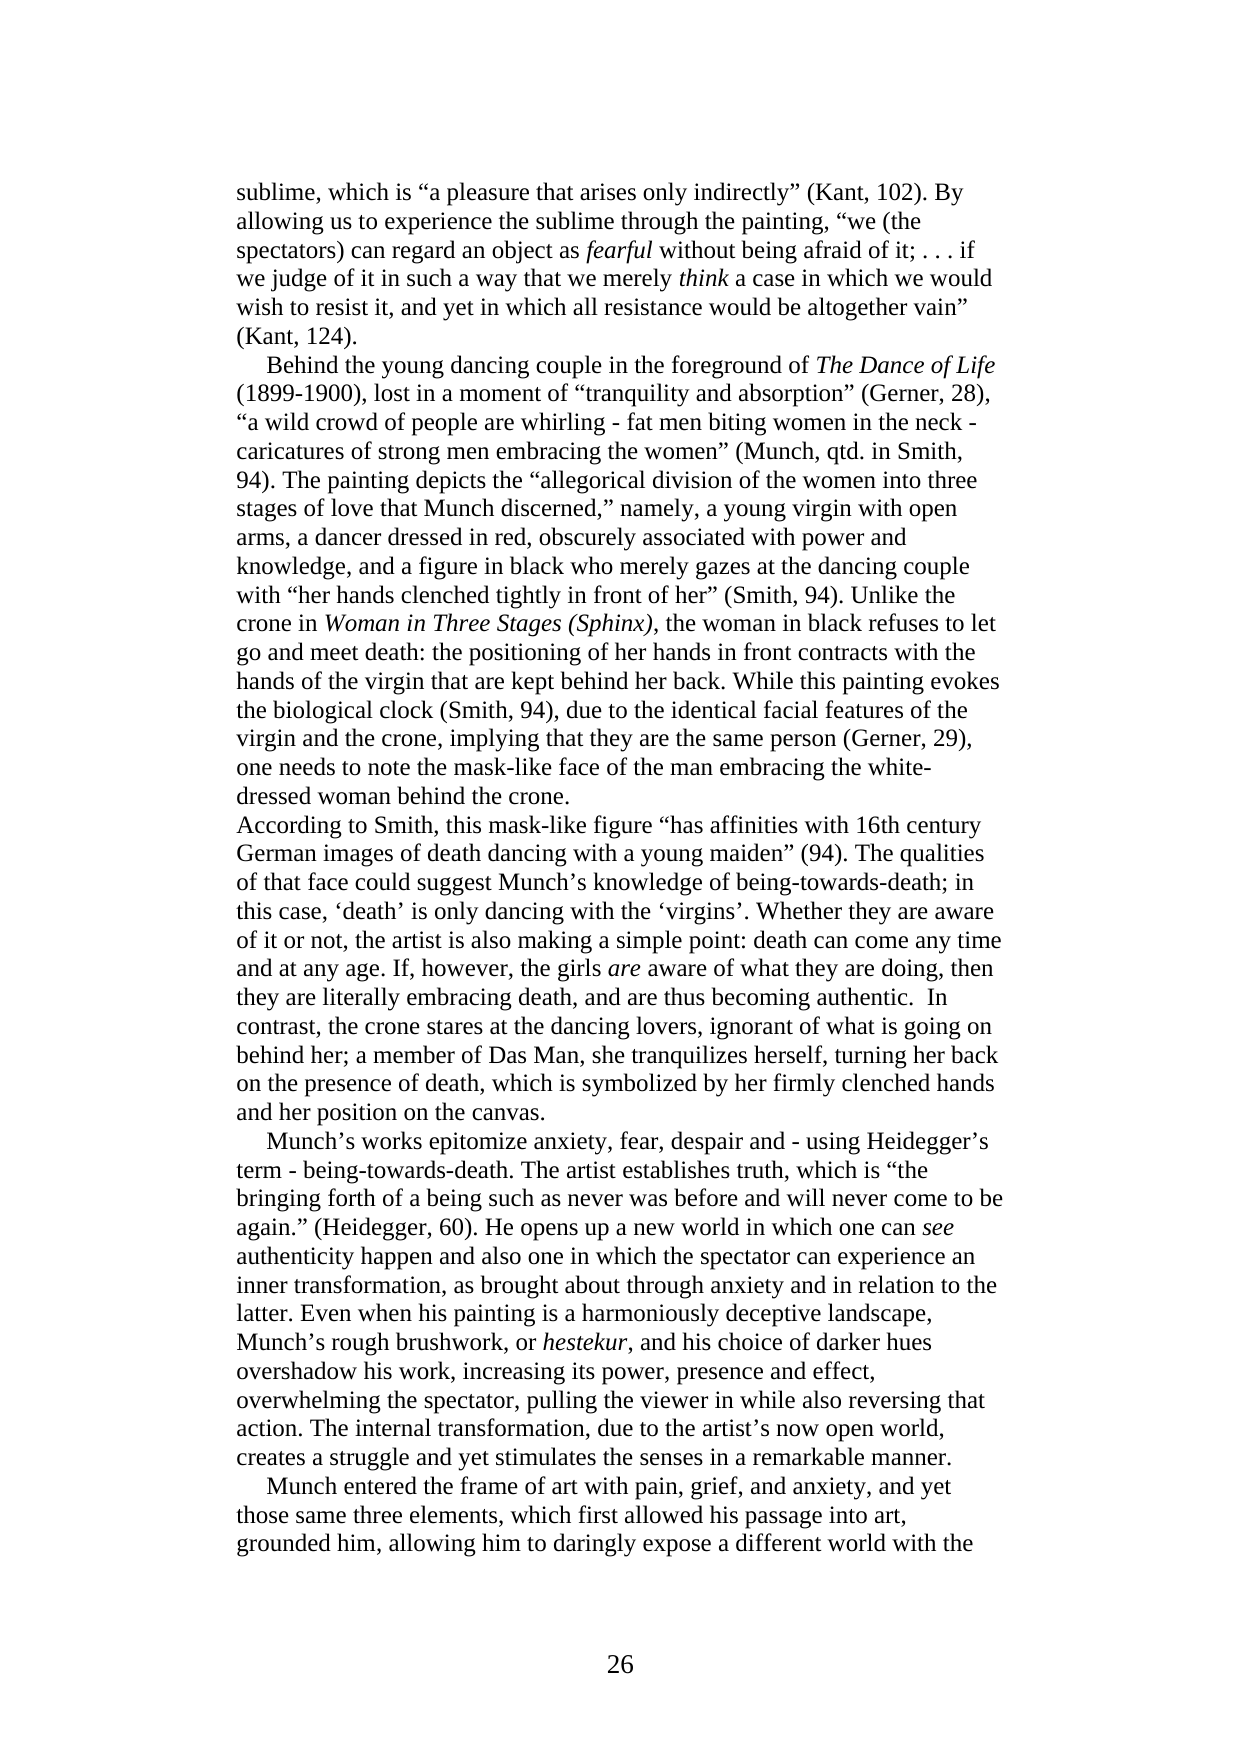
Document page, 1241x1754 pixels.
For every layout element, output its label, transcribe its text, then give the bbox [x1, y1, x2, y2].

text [236, 177, 1004, 235]
text Munch’s works epitomize anxiety, fear, despair and - using Heidegger’s term - being-towards-death. The artist establishes truth, which is “the bringing forth of a being such as never was before and will never come to be again.” (Heidegger, 60). He opens up a new world in which one can see authenticity happen and also one in which the spectator can experience an inner transformation, as brought about through anxiety and in relation to the latter. Even when his painting is a harmoniously deceptive landscape, Munch’s rough brushwork, or hestekur, and his choice of darker hues overshadow his work, increasing its power, presence and effect, overwhelming the spectator, pulling the viewer in while also reversing that action. The internal transformation, due to the artist’s now open world, creates a struggle and yet stimulates the senses in a remarkable manner. [236, 1126, 1004, 1471]
text Behind the young dancing couple in the foreground of The Dance of Life (1899-1900), lost in a moment of “tranquility and absorption” (Gerner, 28), “a wild crowd of people are whirling - fat men biting women in the neck - caricatures of strong men embracing the women” (Munch, qtd. in Smith, 94). The painting depicts the “allegorical division of the women into three stages of love that Munch discerned,” namely, a young virgin with open arms, a dancer dressed in red, obscurely associated with power and knowledge, and a figure in black who merely gazes at the dancing couple with “her hands clenched tightly in front of her” (Smith, 94). Unlike the crone in Woman in Three Stages (Sphinx), the woman in black refuses to let go and meet death: the positioning of her hands in front contracts with the hands of the virgin that are kept behind her back. While this painting evokes the biological clock (Smith, 94), due to the identical facial features of the virgin and the crone, implying that they are the same person (Gerner, 29), one needs to note the mask-like face of the man embracing the white-dressed woman behind the crone. [236, 350, 1004, 810]
text According to Smith, this mask-like figure “has affinities with 16th century German images of death dancing with a young maiden” (94). The qualities of that face could suggest Munch’s knowledge of being-towards-death; in this case, ‘death’ is only dancing with the ‘virgins’. Whether they are aware of it or not, the artist is also making a simple point: death can come any time and at any age. If, however, the girls are aware of what they are doing, then they are literally embracing death, and are thus becoming authentic. In contrast, the crone stares at the dancing lovers, ignorant of what is going on behind her; a member of Das Man, she tranquilizes herself, turning her back on the presence of death, which is symbolized by her firmly clenched hands and her position on the canvas. [236, 810, 1004, 1126]
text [236, 1471, 1004, 1557]
text spectators) can regard an object as fearful without being afraid of it; . . . if we judge of it in such a way that we merely think a case in which we would wish to resist it, and yet in which all resistance would be altogether vain” (Kant, 124). [236, 235, 1004, 350]
